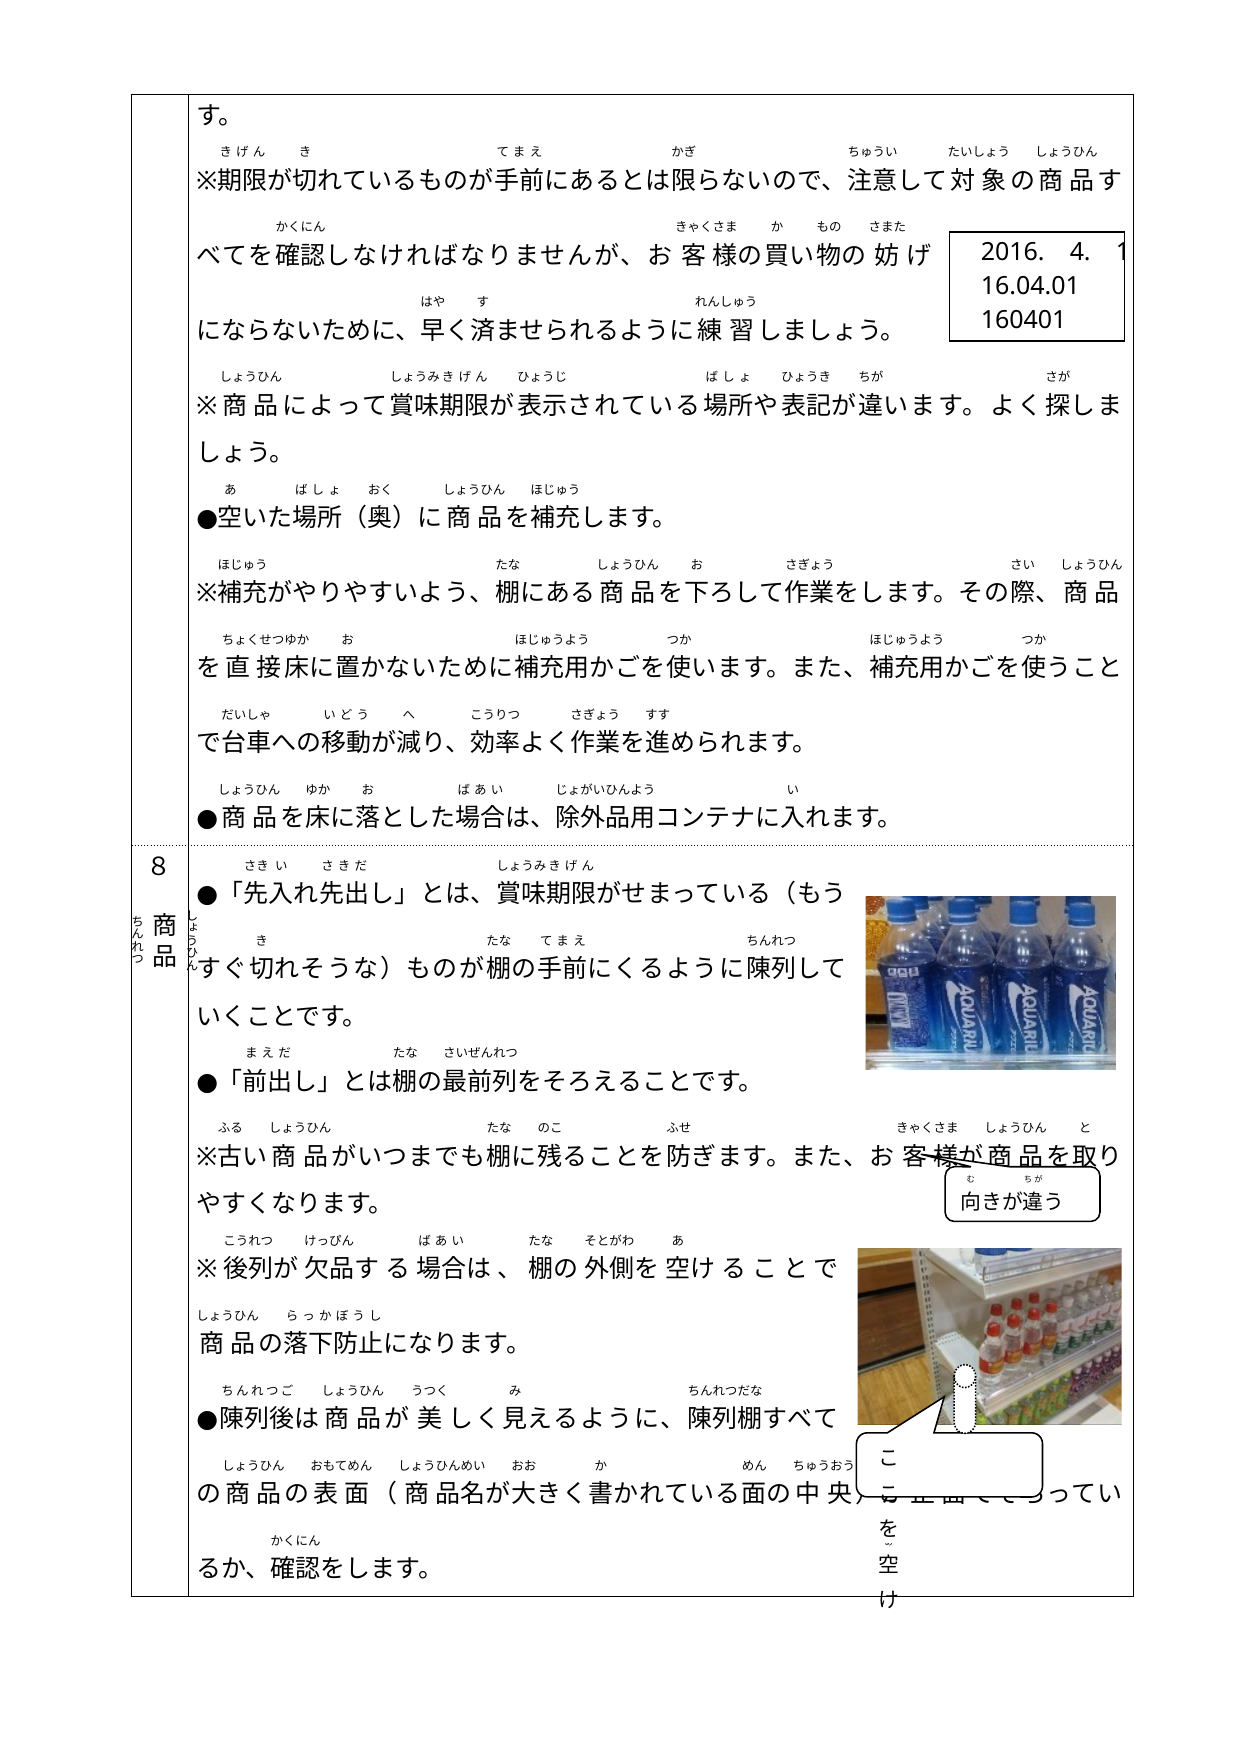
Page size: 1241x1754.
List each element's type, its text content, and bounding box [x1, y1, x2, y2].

table_cell ８ [132, 845, 188, 1596]
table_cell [189, 95, 1133, 844]
table_cell ７ [132, 95, 188, 844]
picture [856, 1248, 1122, 1424]
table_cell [189, 845, 1133, 1596]
picture [862, 896, 1116, 1068]
